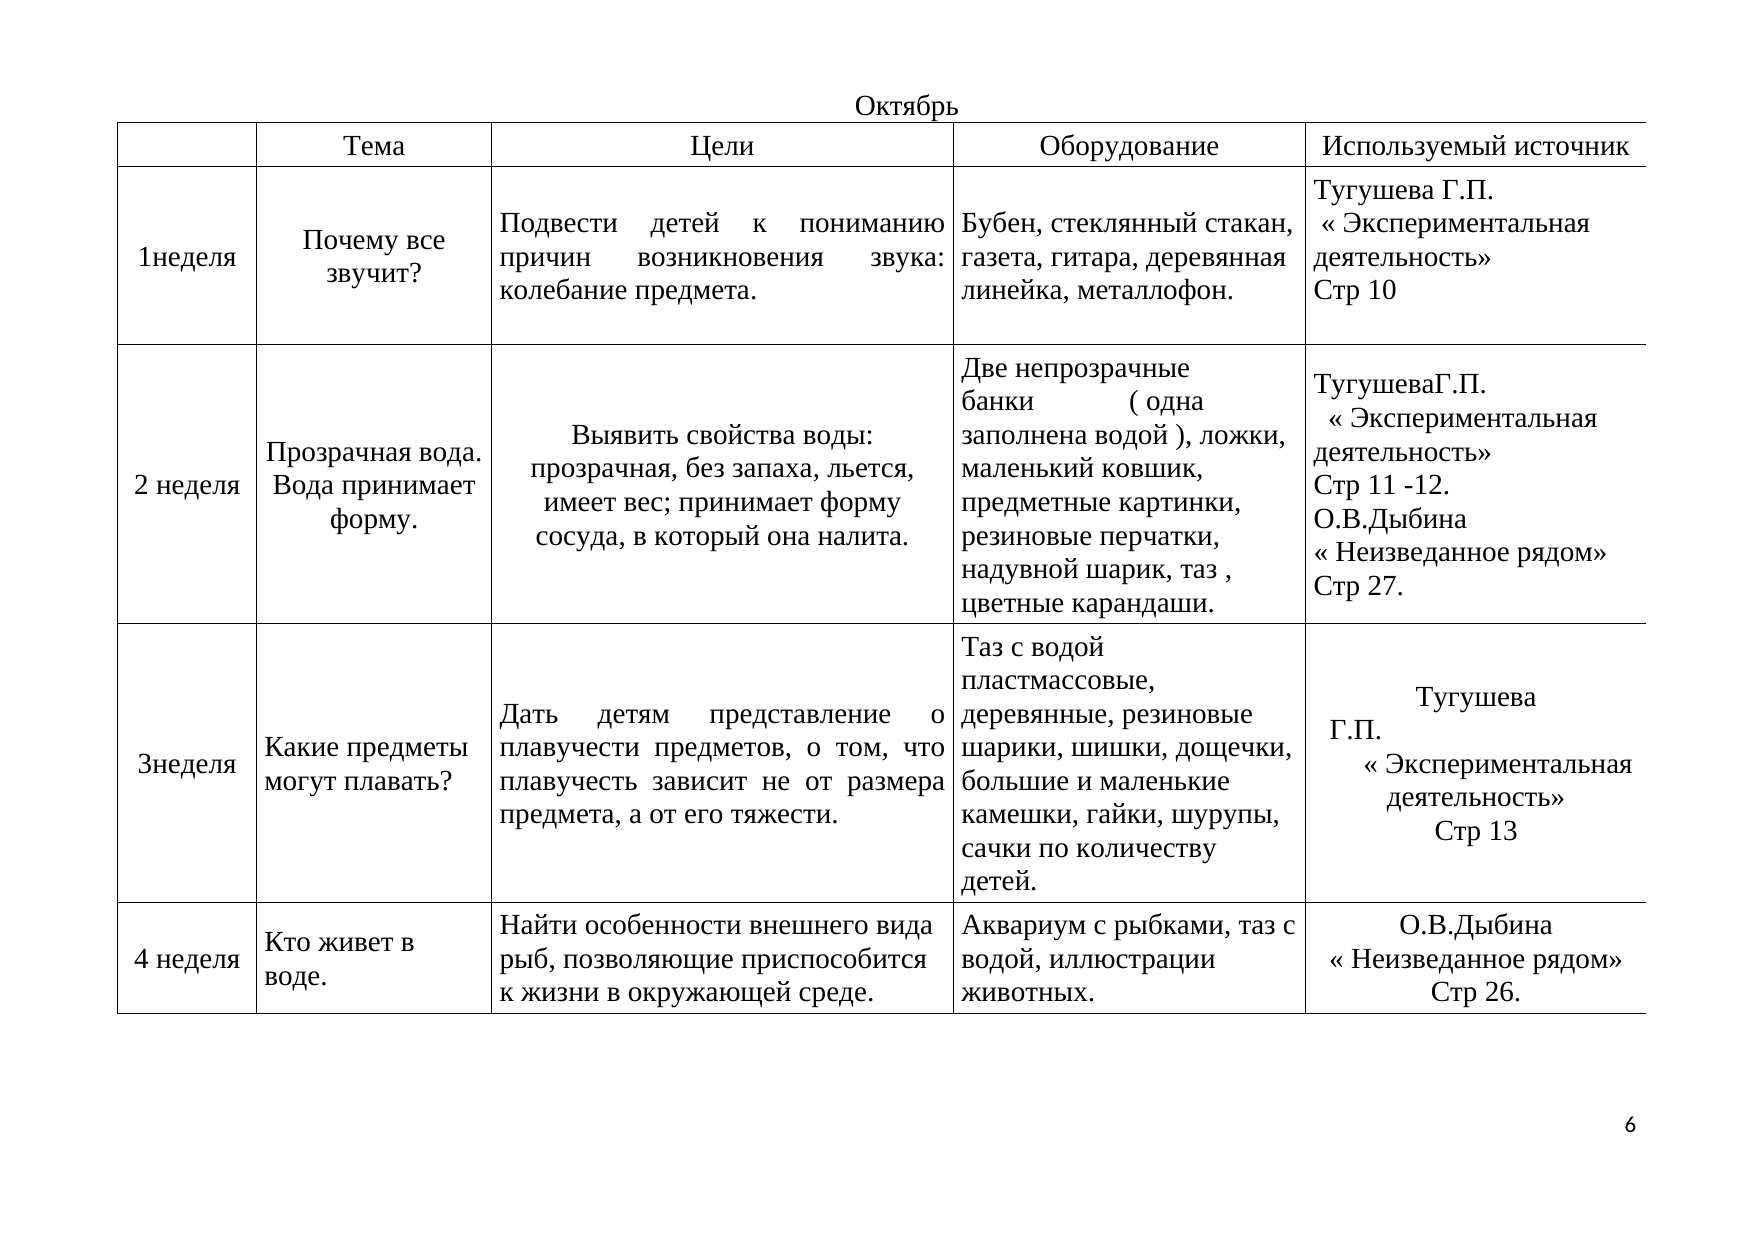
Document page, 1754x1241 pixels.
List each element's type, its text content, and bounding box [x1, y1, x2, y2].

table_cell Найти особенности внешнего вида рыб, позволяющие приспособится к жизни в окружающей среде. [492, 903, 953, 1013]
table_cell Бубен, стеклянный стакан, газета, гитара, деревянная линейка, металлофон. [954, 167, 1305, 344]
table_header Тема [257, 123, 491, 166]
table_cell О.В.Дыбина « Неизведанное рядом» Стр 26. [1306, 903, 1646, 1013]
table_cell Почему все звучит? [257, 167, 491, 344]
table_cell Таз с водой пластмассовые, деревянные, резиновые шарики, шишки, дощечки, большие и маленькие камешки, гайки, шурупы, сачки по количеству детей. [954, 624, 1305, 902]
table_header [118, 123, 256, 166]
table_cell Дать детям представление о плавучести предметов, о том, что плавучесть зависит не от размера предмета, а от его тяжести. [492, 624, 953, 902]
table_header Оборудование [954, 123, 1305, 166]
table_cell Тугушева Г.П. « Экспериментальная деятельность» Стр 10 [1306, 167, 1646, 344]
table_cell Кто живет в воде. [257, 903, 491, 1013]
table_cell 4 неделя [118, 903, 256, 1013]
table_cell Две непрозрачные банки ( одна заполнена водой ), ложки, маленький ковшик, предметные картинки, резиновые перчатки, надувной шарик, таз , цветные карандаши. [954, 345, 1305, 623]
table_cell 2 неделя [118, 345, 256, 623]
table_header Используемый источник [1306, 123, 1646, 166]
table_cell 3неделя [118, 624, 256, 902]
table_cell Выявить свойства воды: прозрачная, без запаха, льется, имеет вес; принимает форму сосуда, в который она налита. [492, 345, 953, 623]
table_cell Подвести детей к пониманию причин возникновения звука: колебание предмета. [492, 167, 953, 344]
table_header Цели [492, 123, 953, 166]
table_cell Какие предметы могут плавать? [257, 624, 491, 902]
text Октябрь [118, 88, 1636, 122]
table_cell 1неделя [118, 167, 256, 344]
table_cell Аквариум с рыбками, таз с водой, иллюстрации животных. [954, 903, 1305, 1013]
table_cell ТугушеваГ.П. « Экспериментальная деятельность» Стр 11 -12. О.В.Дыбина « Неизведанное рядом» Стр 27. [1306, 345, 1646, 623]
table_cell Прозрачная вода. Вода принимает форму. [257, 345, 491, 623]
table_cell Тугушева Г.П. « Экспериментальная деятельность» Стр 13 [1306, 624, 1646, 902]
